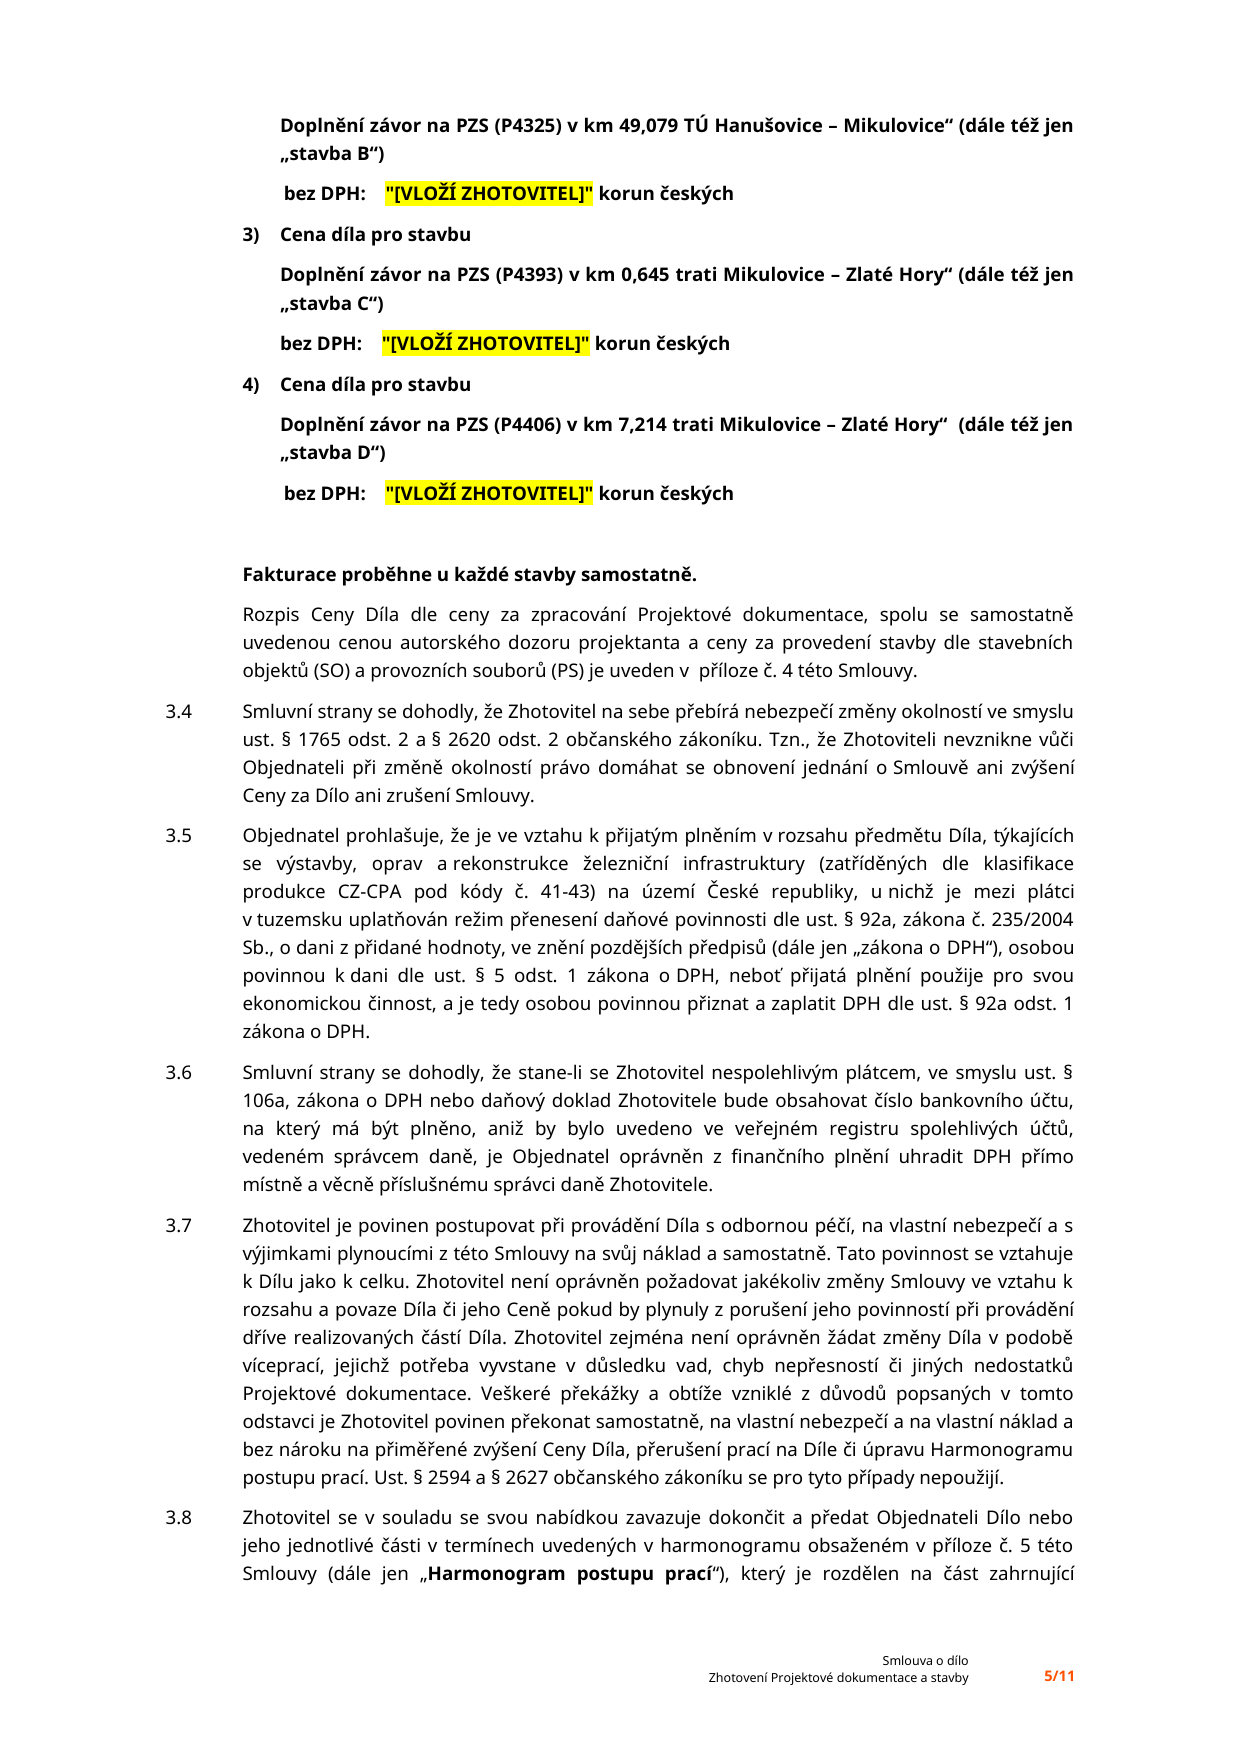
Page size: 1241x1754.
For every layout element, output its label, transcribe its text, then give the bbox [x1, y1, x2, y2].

text Smluvní strany se dohodly, že stane-li se Zhotovitel nespolehlivým plátcem, ve smyslu ust. § 106a, zákona o DPH nebo daňový doklad Zhotovitele bude obsahovat číslo bankovního účtu, na který má být plněno, aniž by bylo uvedeno ve veřejném registru spolehlivých účtů, vedeném správcem daně, je Objednatel oprávněn z finančního plnění uhradit DPH přímo místně a věcně příslušnému správci daně Zhotovitele. [165, 1059, 1075, 1197]
text Rozpis Ceny Díla dle ceny za zpracování Projektové dokumentace, spolu se samostatně uvedenou cenou autorského dozoru projektanta a ceny za provedení stavby dle stavebních objektů (SO) a provozních souborů (PS) je uveden v příloze č. 4 této Smlouvy. [242, 601, 1075, 683]
text bez DPH: "[VLOŽÍ ZHOTOVITEL]" korun českých [590, 330, 1075, 356]
text bez DPH: "[VLOŽÍ ZHOTOVITEL]" korun českých [593, 480, 1075, 505]
text Doplnění závor na PZS (P4406) v km 7,214 trati Mikulovice – Zlaté Hory“ (dále též jen „stavba D“) [280, 411, 1075, 465]
list Cena díla pro stavbu [242, 221, 1075, 247]
list Cena díla pro stavbu [242, 371, 1075, 396]
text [593, 181, 1075, 206]
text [283, 181, 385, 206]
text Doplnění závor na PZS (P4393) v km 0,645 trati Mikulovice – Zlaté Hory“ (dále též jen „stavba C“) [280, 262, 1075, 315]
text bez DPH: "[VLOŽÍ ZHOTOVITEL]" korun českých [280, 330, 382, 356]
text Smluvní strany se dohodly, že Zhotovitel na sebe přebírá nebezpečí změny okolností ve smyslu ust. § 1765 odst. 2 a § 2620 odst. 2 občanského zákoníku. Tzn., že Zhotoviteli nevznikne vůči Objednateli při změně okolností právo domáhat se obnovení jednání o Smlouvě ani zvýšení Ceny za Dílo ani zrušení Smlouvy. [165, 698, 1075, 808]
text Objednatel prohlašuje, že je ve vztahu k přijatým plněním v rozsahu předmětu Díla, týkajících se výstavby, oprav a rekonstrukce železniční infrastruktury (zatříděných dle klasifikace produkce CZ-CPA pod kódy č. 41-43) na území České republiky, u nichž je mezi plátci v tuzemsku uplatňován režim přenesení daňové povinnosti dle ust. § 92a, zákona č. 235/2004 Sb., o dani z přidané hodnoty, ve znění pozdějších předpisů (dále jen „zákona o DPH“), osobou povinnou k dani dle ust. § 5 odst. 1 zákona o DPH, neboť přijatá plnění použije pro svou ekonomickou činnost, a je tedy osobou povinnou přiznat a zaplatit DPH dle ust. § 92a odst. 1 zákona o DPH. [165, 823, 1075, 1044]
text Zhotovitel je povinen postupovat při provádění Díla s odbornou péčí, na vlastní nebezpečí a s výjimkami plynoucími z této Smlouvy na svůj náklad a samostatně. Tato povinnost se vztahuje k Dílu jako k celku. Zhotovitel není oprávněn požadovat jakékoliv změny Smlouvy ve vztahu k rozsahu a povaze Díla či jeho Ceně pokud by plynuly z porušení jeho povinností při provádění dříve realizovaných částí Díla. Zhotovitel zejména není oprávněn žádat změny Díla v podobě víceprací, jejichž potřeba vyvstane v důsledku vad, chyb nepřesností či jiných nedostatků Projektové dokumentace. Veškeré překážky a obtíže vzniklé z důvodů popsaných v tomto odstavci je Zhotovitel povinen překonat samostatně, na vlastní nebezpečí a na vlastní náklad a bez nároku na přiměřené zvýšení Ceny Díla, přerušení prací na Díle či úpravu Harmonogramu postupu prací. Ust. § 2594 a § 2627 občanského zákoníku se pro tyto případy nepoužijí. [165, 1212, 1075, 1489]
text Fakturace proběhne u každé stavby samostatně. [242, 561, 1075, 586]
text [165, 1504, 1075, 1586]
text Doplnění závor na PZS (P4325) v km 49,079 TÚ Hanušovice – Mikulovice“ (dále též jen „stavba B“) [280, 112, 1075, 166]
